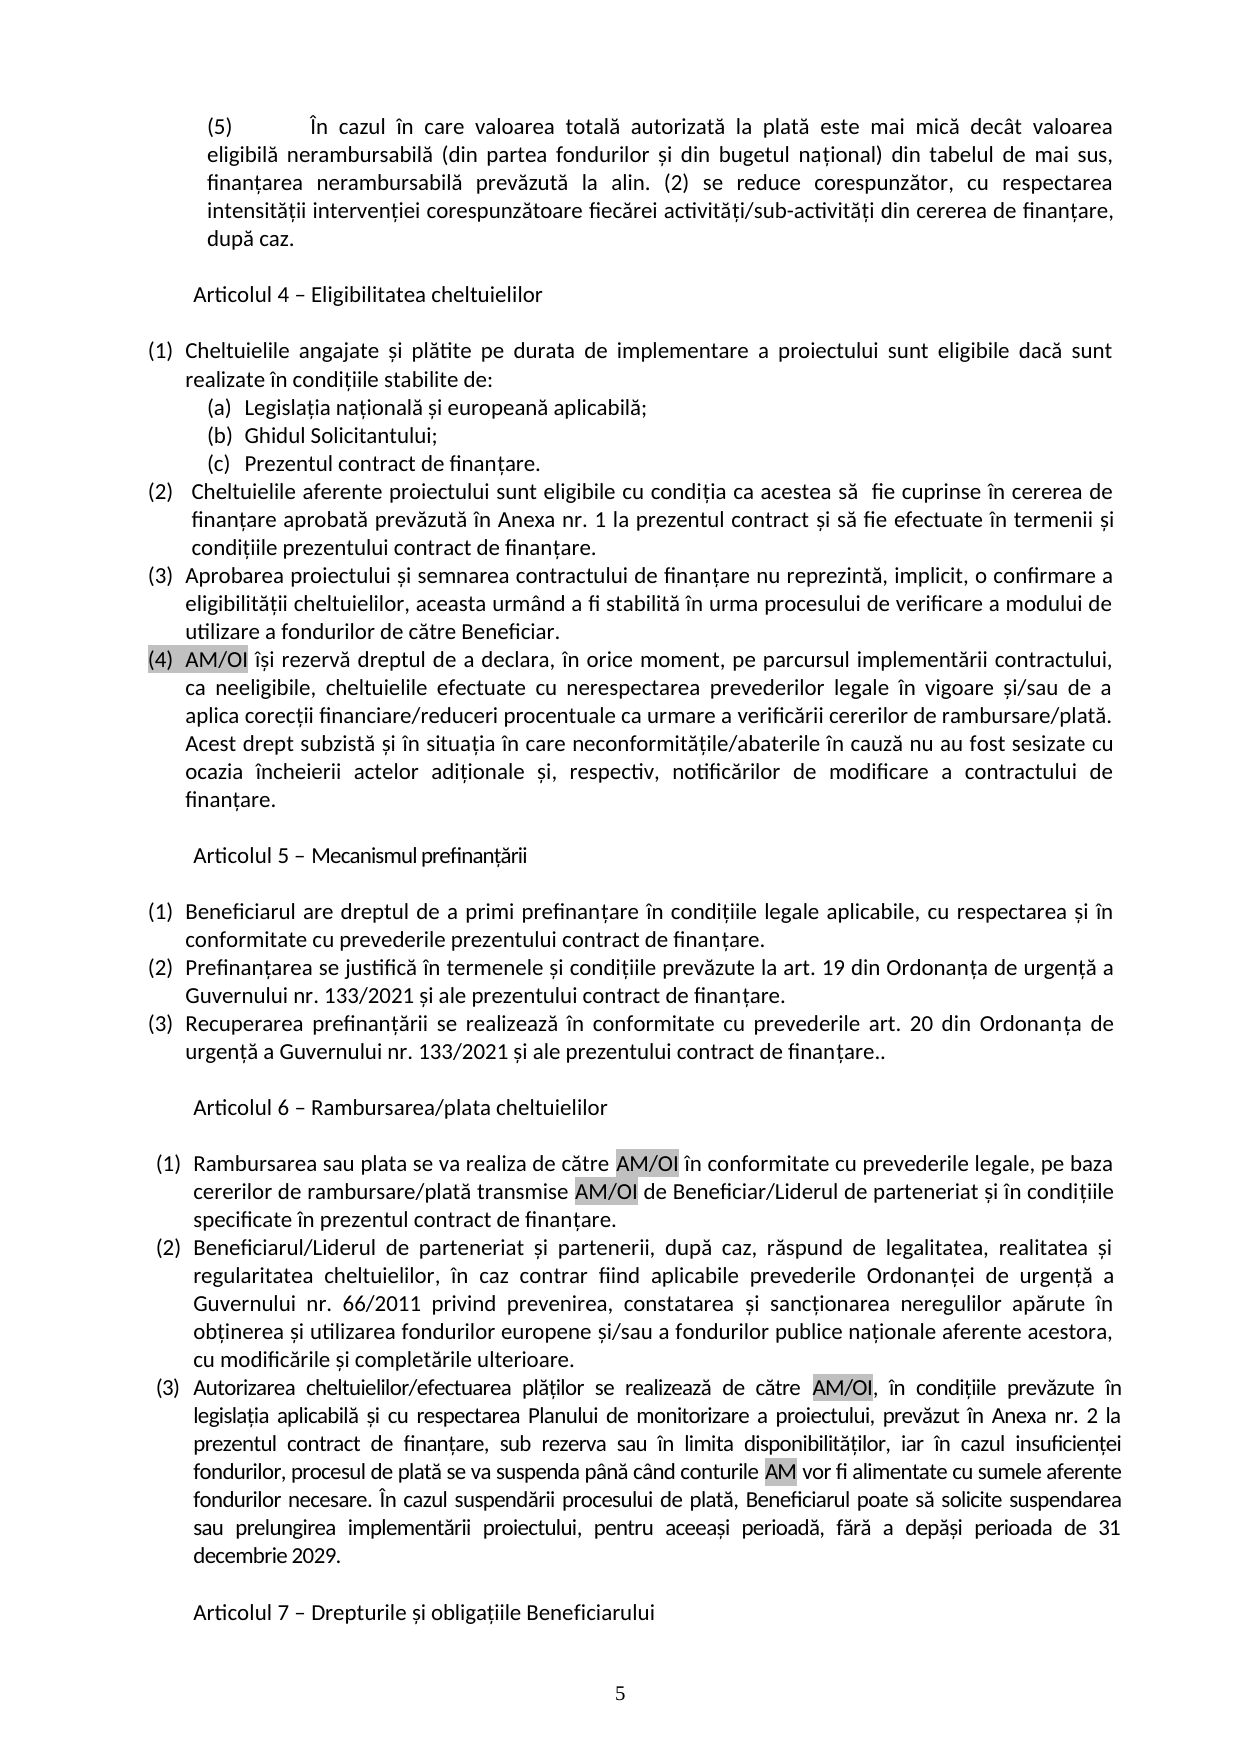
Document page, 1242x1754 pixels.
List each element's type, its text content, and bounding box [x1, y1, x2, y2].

list Autorizarea cheltuielilor/efectuarea plăților se realizează de către AM/OI, în condițiile prevăzute în legislația aplicabilă și cu respectarea Planului de monitorizare a proiectului, prevăzut în Anexa nr. 2 la prezentul contract de finanțare, sub rezerva sau în limita disponibilităților, iar în cazul insuficienței fondurilor, procesul de plată se va suspenda până când conturile AM vor fi alimentate cu sumele aferente fondurilor necesare. În cazul suspendării procesului de plată, Beneficiarul poate să solicite suspendarea sau prelungirea implementării proiectului, pentru aceeași perioadă, fără a depăși perioada de 31 decembrie 2029. [156, 1373, 1122, 1569]
list Ghidul Solicitantului; [207, 421, 1114, 449]
list Beneficiarul are dreptul de a primi prefinanțare în condițiile legale aplicabile, cu respectarea și în conformitate cu prevederile prezentului contract de finanțare. [148, 897, 1114, 953]
list Cheltuielile angajate și plătite pe durata de implementare a proiectului sunt eligibile dacă sunt realizate în condițiile stabilite de: [148, 337, 1114, 393]
list Cheltuielile aferente proiectului sunt eligibile cu condiția ca acestea să fie cuprinse în cererea de finanțare aprobată prevăzută în Anexa nr. 1 la prezentul contract şi să fie efectuate în termenii şi condiţiile prezentului contract de finanțare. [148, 477, 1114, 561]
text Articolul 4 – Eligibilitatea cheltuielilor [118, 281, 1122, 309]
text Articolul 6 – Rambursarea/plata cheltuielilor [118, 1093, 1122, 1121]
list Beneficiarul/Liderul de parteneriat și partenerii, după caz, răspund de legalitatea, realitatea și regularitatea cheltuielilor, în caz contrar fiind aplicabile prevederile Ordonanței de urgență a Guvernului nr. 66/2011 privind prevenirea, constatarea şi sancţionarea neregulilor apărute în obţinerea şi utilizarea fondurilor europene şi/sau a fondurilor publice naţionale aferente acestora, cu modificările și completările ulterioare. [156, 1233, 1114, 1373]
list Legislația națională și europeană aplicabilă; [207, 393, 1114, 421]
list Aprobarea proiectului și semnarea contractului de finanțare nu reprezintă, implicit, o confirmare a eligibilității cheltuielilor, aceasta urmând a fi stabilită în urma procesului de verificare a modului de utilizare a fondurilor de către Beneficiar. [148, 561, 1114, 645]
list Recuperarea prefinanțării se realizează în conformitate cu prevederile art. 20 din Ordonanța de urgență a Guvernului nr. 133/2021 și ale prezentului contract de finanțare.. [148, 1009, 1114, 1065]
list Rambursarea sau plata se va realiza de către AM/OI în conformitate cu prevederile legale, pe baza cererilor de rambursare/plată transmise AM/OI de Beneficiar/Liderul de parteneriat și în condițiile specificate în prezentul contract de finanțare. [156, 1149, 1114, 1233]
text Articolul 7 – Drepturile și obligațiile Beneficiarului [118, 1598, 1122, 1626]
list Prefinanțarea se justifică în termenele și condițiile prevăzute la art. 19 din Ordonanța de urgență a Guvernului nr. 133/2021 și ale prezentului contract de finanțare. [148, 953, 1114, 1009]
text (5) În cazul în care valoarea totală autorizată la plată este mai mică decât valoarea eligibilă nerambursabilă (din partea fondurilor și din bugetul național) din tabelul de mai sus, finanțarea nerambursabilă prevăzută la alin. (2) se reduce corespunzător, cu respectarea intensității intervenției corespunzătoare fiecărei activități/sub-activități din cererea de finanțare, după caz. [207, 112, 1114, 253]
text Articolul 5 – Mecanismul prefinanțării [118, 841, 1122, 869]
list AM/OI își rezervă dreptul de a declara, în orice moment, pe parcursul implementării contractului, ca neeligibile, cheltuielile efectuate cu nerespectarea prevederilor legale în vigoare și/sau de a aplica corecții financiare/reduceri procentuale ca urmare a verificării cererilor de rambursare/plată. Acest drept subzistă și în situația în care neconformitățile/abaterile în cauză nu au fost sesizate cu ocazia încheierii actelor adiționale și, respectiv, notificărilor de modificare a contractului de finanțare. [148, 645, 1114, 813]
list Prezentul contract de finanțare. [207, 449, 1114, 477]
